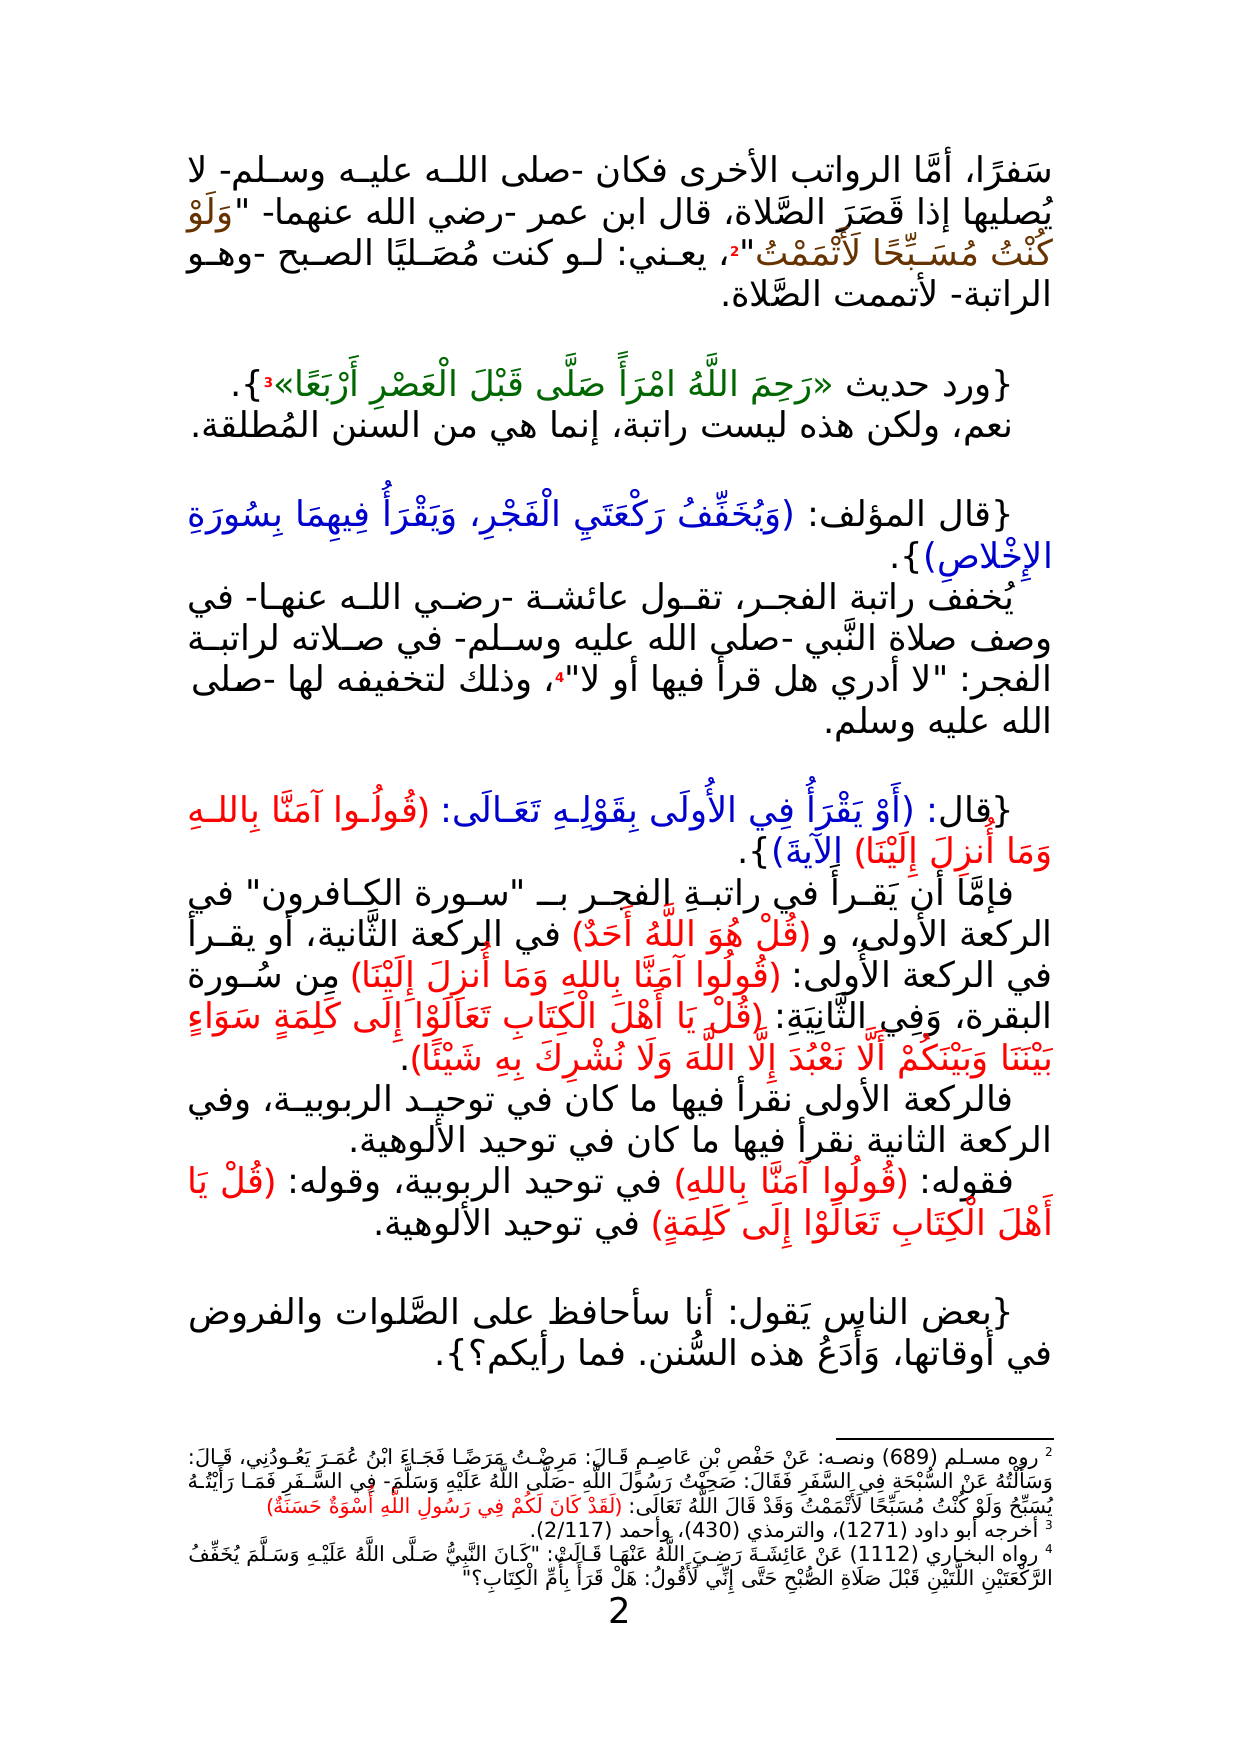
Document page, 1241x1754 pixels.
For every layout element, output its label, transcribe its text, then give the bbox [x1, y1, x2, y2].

text {ورد حديث «رَحِمَ اللَّهُ امْرَأً صَلَّى قَبْلَ الْعَصْرِ أَرْبَعًا»}. [187, 363, 1053, 404]
text يُخفف راتبة الفجر، تقول عائشة -رضي الله عنها- في وصف صلاة النَّبي -صلى الله عليه وسلم- في صلاته لراتبة الفجر: "لا أدري هل قرأ فيها أو لا"، وذلك لتخفيفه لها -صلى الله عليه وسلم. [187, 576, 1053, 741]
text {بعض الناس يَقول: أنا سأحافظ على الصَّلوات والفروض في أوقاتها، وَأَدَعُ هذه السُّنن. فما رأيكم؟}. [187, 1292, 1053, 1374]
text فإمَّا أن يَقرأَ في راتبةِ الفجر بـ "سورة الكافرون" في الركعة الأولى، و ﴿قُلْ هُوَ اللَّهُ أَحَدٌ﴾ في الركعة الثَّانية، أو يقرأ في الركعة الأُولى: ﴿قُولُوا آمَنَّا بِاللهِ وَمَا أُنزِلَ إِلَيْنَا﴾ مِن سُورة البقرة، وَفِي الثَّانِيَةِ: ﴿قُلْ يَا أَهْلَ الْكِتَابِ تَعَالَوْا إِلَى كَلِمَةٍ سَوَاءٍ بَيْنَنَا وَبَيْنَكُمْ أَلَّا نَعْبُدَ إِلَّا اللَّهَ وَلَا نُشْرِكَ بِهِ شَيْئًا﴾. [187, 872, 1053, 1078]
text نعم، ولكن هذه ليست راتبة، إنما هي من السنن المُطلقة. [187, 404, 1053, 446]
text {قال: (أَوْ يَقْرَأُ فِي الأُولَى بِقَوْلِهِ تَعَالَى: ﴿قُولُوا آمَنَّا بِاللهِ وَمَا أُنزِلَ إِلَيْنَا﴾ الآيةَ)}. [187, 790, 1053, 872]
text فالركعة الأولى نقرأ فيها ما كان في توحيد الربوبية، وفي الركعة الثانية نقرأ فيها ما كان في توحيد الألوهية. [187, 1078, 1053, 1161]
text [187, 150, 1053, 315]
text {قال المؤلف: (وَيُخَفِّفُ رَكْعَتَيِ الْفَجْرِ، وَيَقْرَأُ فِيهِمَا بِسُورَةِ الإِخْلاصِ)}. [187, 494, 1053, 576]
text فقوله: ﴿قُولُوا آمَنَّا بِاللهِ﴾ في توحيد الربوبية، وقوله: ﴿قُلْ يَا أَهْلَ الْكِتَابِ تَعَالَوْا إِلَى كَلِمَةٍ﴾ في توحيد الألوهية. [187, 1161, 1053, 1243]
